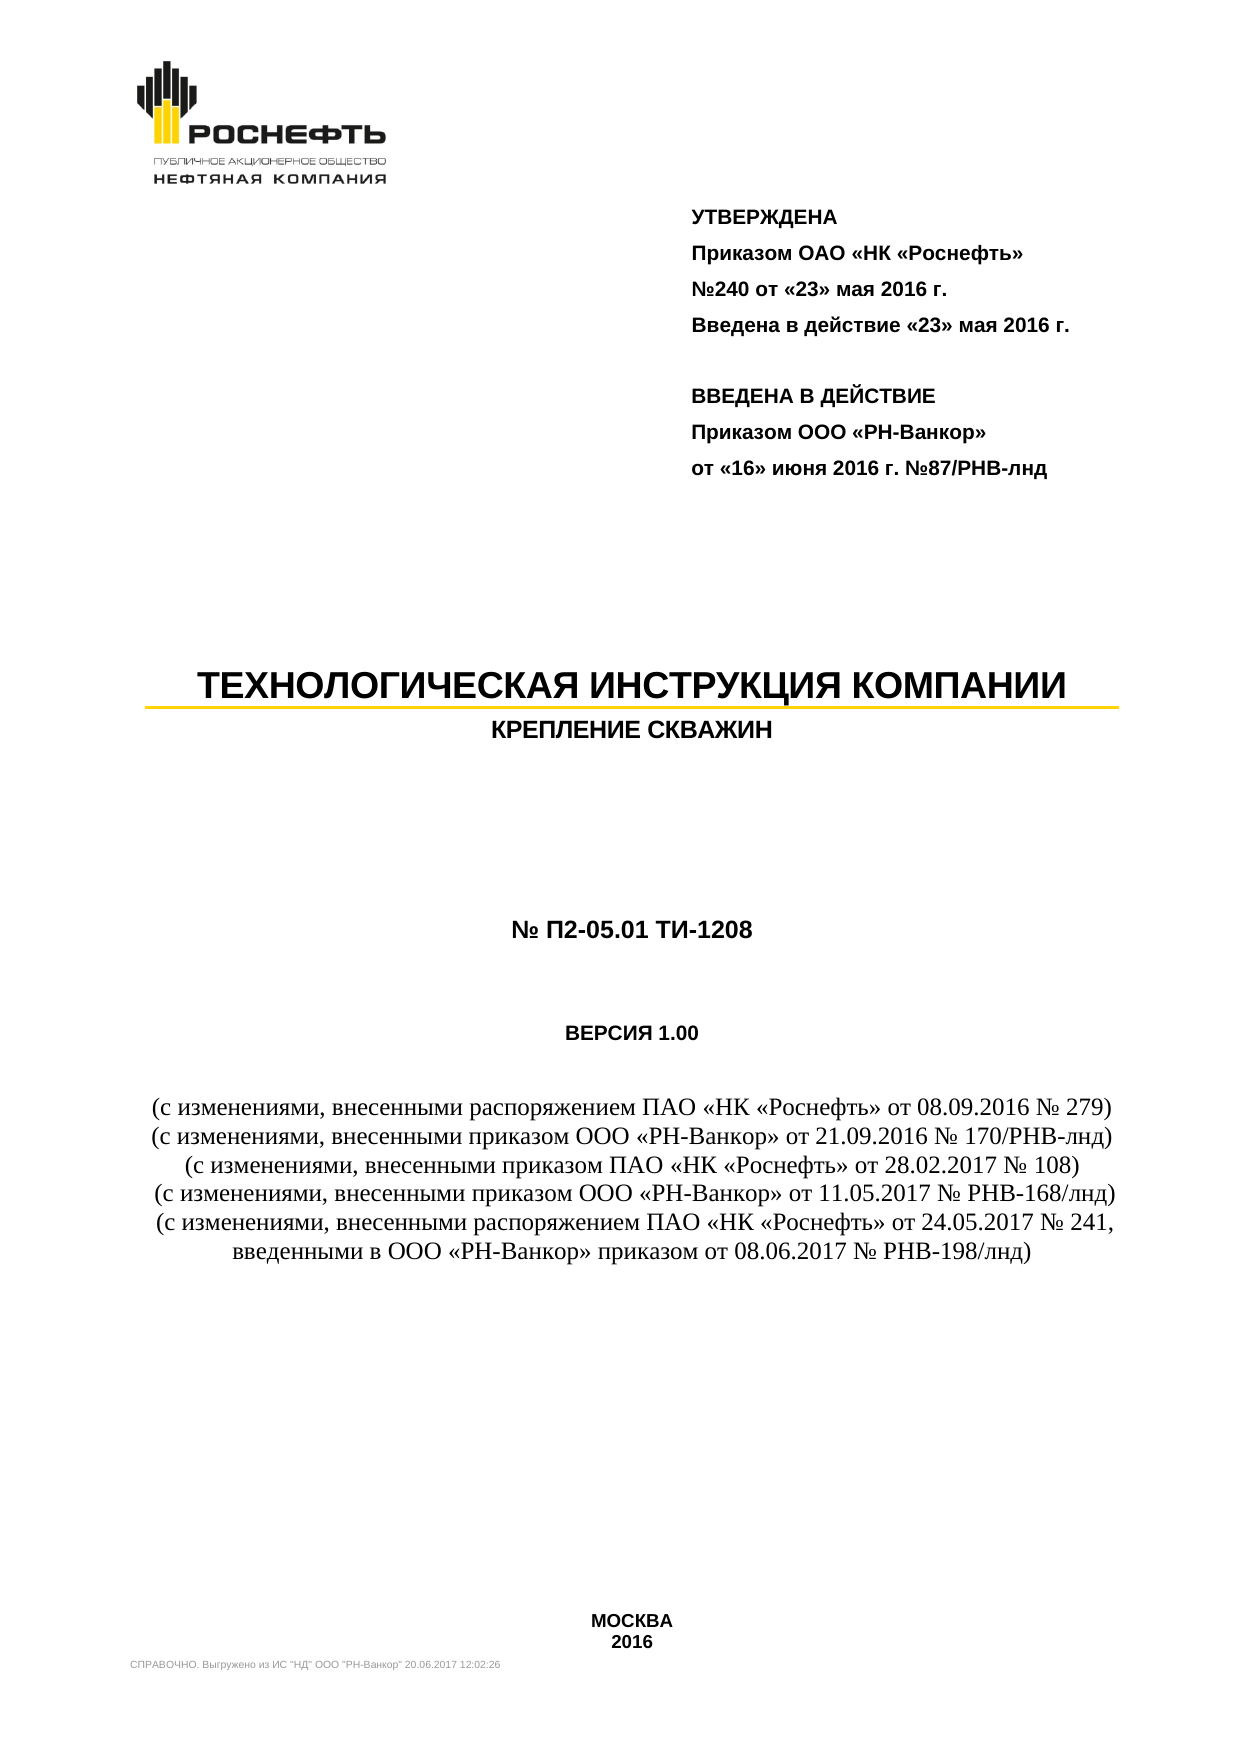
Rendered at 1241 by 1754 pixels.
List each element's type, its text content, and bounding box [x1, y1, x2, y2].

text (с изменениями, внесенными распоряжением ПАО «НК «Роснефть» от 24.05.2017 № 241, [130, 1207, 1134, 1236]
text (с изменениями, внесенными приказом ООО «РН-Ванкор» от 21.09.2016 № 170/РНВ-лнд) [130, 1121, 1134, 1150]
text ВВЕДЕНА В ДЕЙСТВИЕ [691, 384, 1134, 408]
text № П2-05.01 ТИ-1208 [130, 915, 1134, 944]
text МОСКВА [130, 1610, 1134, 1631]
text от «16» июня 2016 г. №87/РНВ-лнд [691, 456, 1134, 480]
text Приказом ООО «РН-Ванкор» [691, 420, 1134, 444]
text Приказом ОАО «НК «Роснефть» [691, 241, 1134, 264]
text КРЕПЛЕНИЕ СКВАЖИН [130, 716, 1134, 744]
text введенными в ООО «РН-Ванкор» приказом от 08.06.2017 № РНВ-198/лнд) [130, 1236, 1134, 1265]
text (с изменениями, внесенными приказом ПАО «НК «Роснефть» от 28.02.2017 № 108) [130, 1150, 1134, 1178]
text 2016 [130, 1631, 1134, 1653]
text Введена в действие «23» мая 2016 г. [691, 312, 1134, 336]
text УТВЕРЖДЕНА [691, 204, 1134, 228]
text (с изменениями, внесенными распоряжением ПАО «НК «Роснефть» от 08.09.2016 № 279) [130, 1092, 1134, 1121]
text №240 от «23» мая 2016 г. [691, 276, 1134, 300]
text (с изменениями, внесенными приказом ООО «РН-Ванкор» от 11.05.2017 № РНВ-168/лнд) [130, 1178, 1134, 1207]
table_header ТЕХНОЛОГИЧЕСКАЯ ИНСТРУКЦИЯ КОМПАНИИ [145, 663, 1119, 706]
picture [129, 53, 393, 191]
text ВЕРСИЯ 1.00 [130, 1020, 1134, 1044]
